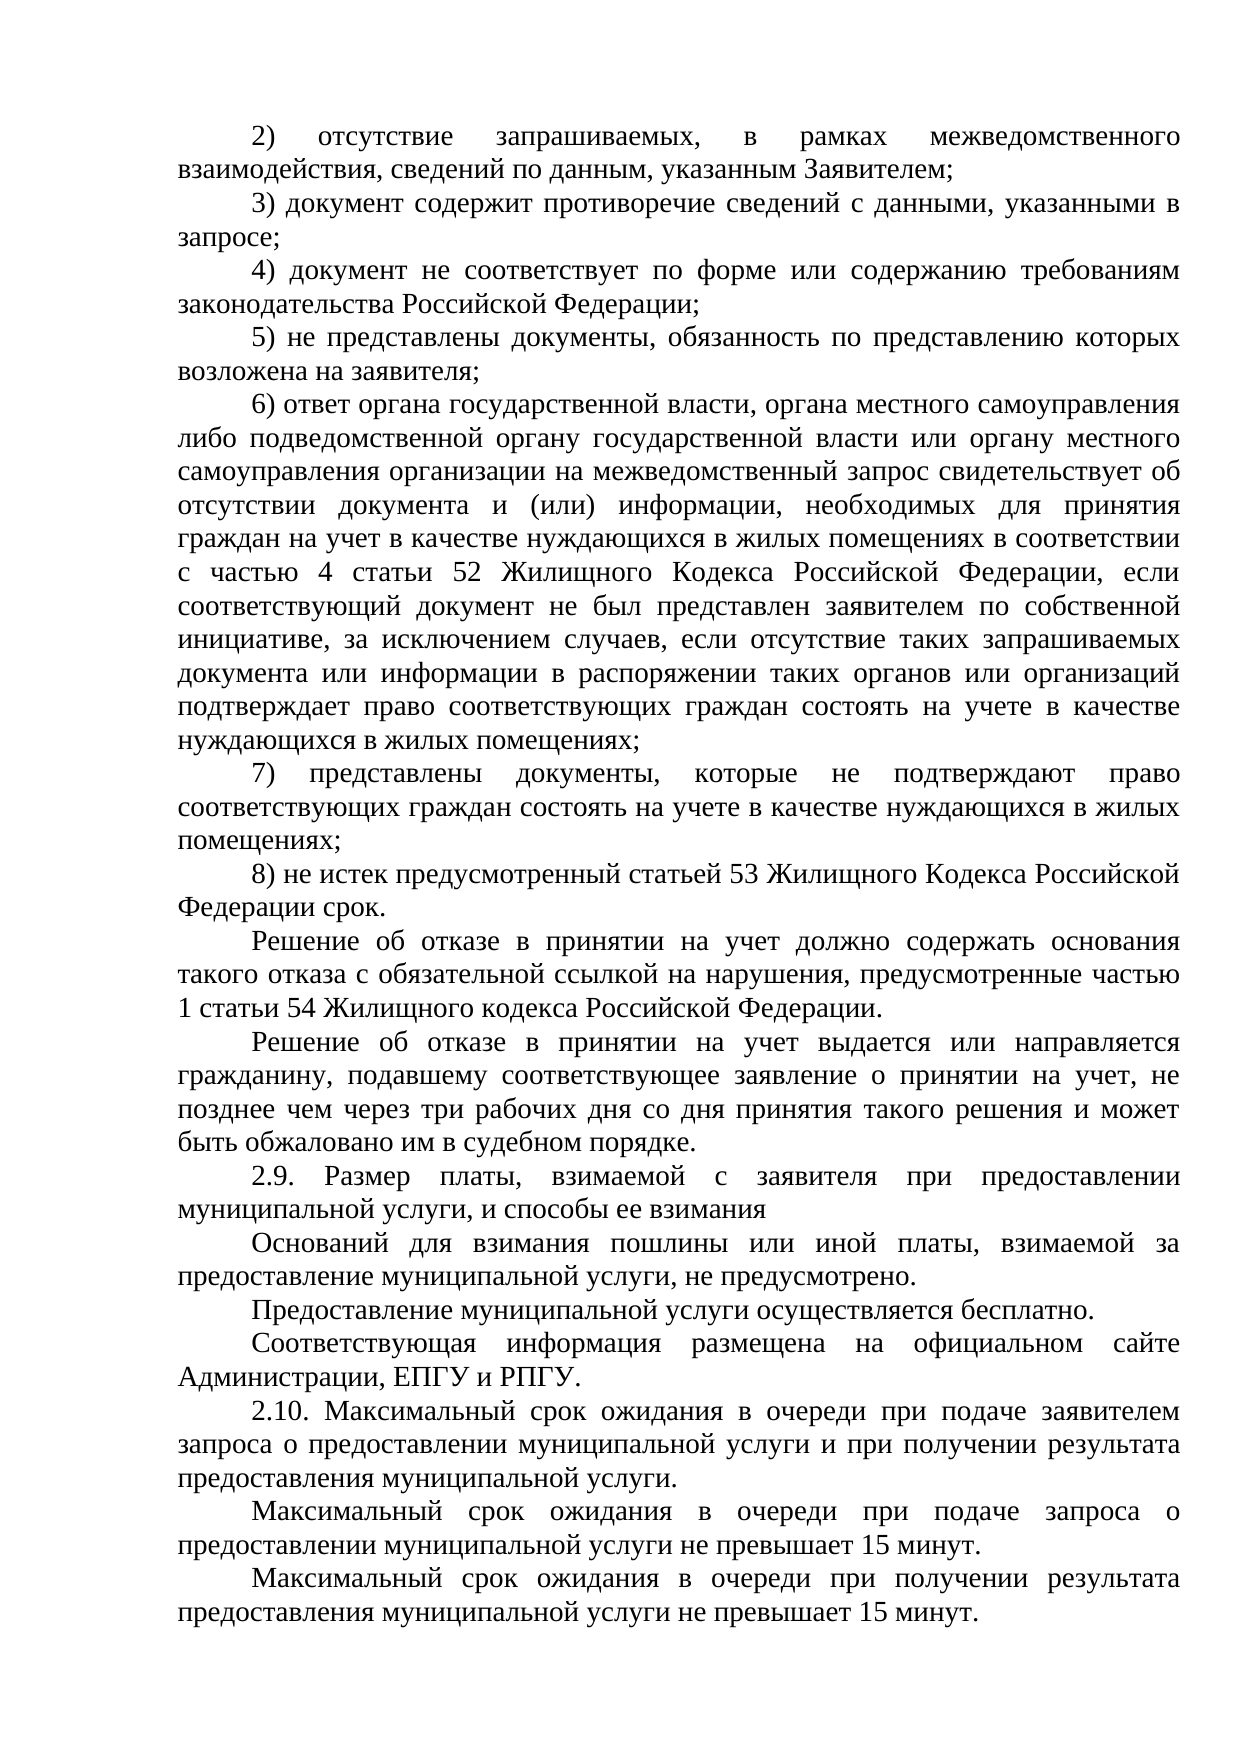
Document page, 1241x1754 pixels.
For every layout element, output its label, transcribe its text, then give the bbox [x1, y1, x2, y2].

text 2.10. Максимальный срок ожидания в очереди при подаче заявителем запроса о предоставлении муниципальной услуги и при получении результата предоставления муниципальной услуги. [177, 1393, 1181, 1493]
text 8) не истек предусмотренный статьей 53 Жилищного Кодекса Российской Федерации срок. [177, 856, 1181, 923]
text Решение об отказе в принятии на учет выдается или направляется гражданину, подавшему соответствующее заявление о принятии на учет, не позднее чем через три рабочих дня со дня принятия такого решения и может быть обжаловано им в судебном порядке. [177, 1024, 1181, 1158]
text Предоставление муниципальной услуги осуществляется бесплатно. [177, 1292, 1181, 1326]
text 3) документ содержит противоречие сведений с данными, указанными в запросе; [177, 185, 1181, 252]
text Максимальный срок ожидания в очереди при получении результата предоставления муниципальной услуги не превышает 15 минут. [177, 1560, 1181, 1627]
text Оснований для взимания пошлины или иной платы, взимаемой за предоставление муниципальной услуги, не предусмотрено. [177, 1225, 1181, 1292]
text 5) не представлены документы, обязанность по представлению которых возложена на заявителя; [177, 319, 1181, 386]
text 2) отсутствие запрашиваемых, в рамках межведомственного взаимодействия, сведений по данным, указанным Заявителем; [177, 118, 1181, 185]
text 7) представлены документы, которые не подтверждают право соответствующих граждан состоять на учете в качестве нуждающихся в жилых помещениях; [177, 755, 1181, 856]
text 2.9. Размер платы, взимаемой с заявителя при предоставлении муниципальной услуги, и способы ее взимания [177, 1158, 1181, 1225]
text Соответствующая информация размещена на официальном сайте Администрации, ЕПГУ и РПГУ. [177, 1326, 1181, 1393]
text 6) ответ органа государственной власти, органа местного самоуправления либо подведомственной органу государственной власти или органу местного самоуправления организации на межведомственный запрос свидетельствует об отсутствии документа и (или) информации, необходимых для принятия граждан на учет в качестве нуждающихся в жилых помещениях в соответствии с частью 4 статьи 52 Жилищного Кодекса Российской Федерации, если соответствующий документ не был представлен заявителем по собственной инициативе, за исключением случаев, если отсутствие таких запрашиваемых документа или информации в распоряжении таких органов или организаций подтверждает право соответствующих граждан состоять на учете в качестве нуждающихся в жилых помещениях; [177, 386, 1181, 755]
text Решение об отказе в принятии на учет должно содержать основания такого отказа с обязательной ссылкой на нарушения, предусмотренные частью 1 статьи 54 Жилищного кодекса Российской Федерации. [177, 923, 1181, 1024]
text 4) документ не соответствует по форме или содержанию требованиям законодательства Российской Федерации; [177, 252, 1181, 319]
text Максимальный срок ожидания в очереди при подаче запроса о предоставлении муниципальной услуги не превышает 15 минут. [177, 1493, 1181, 1560]
